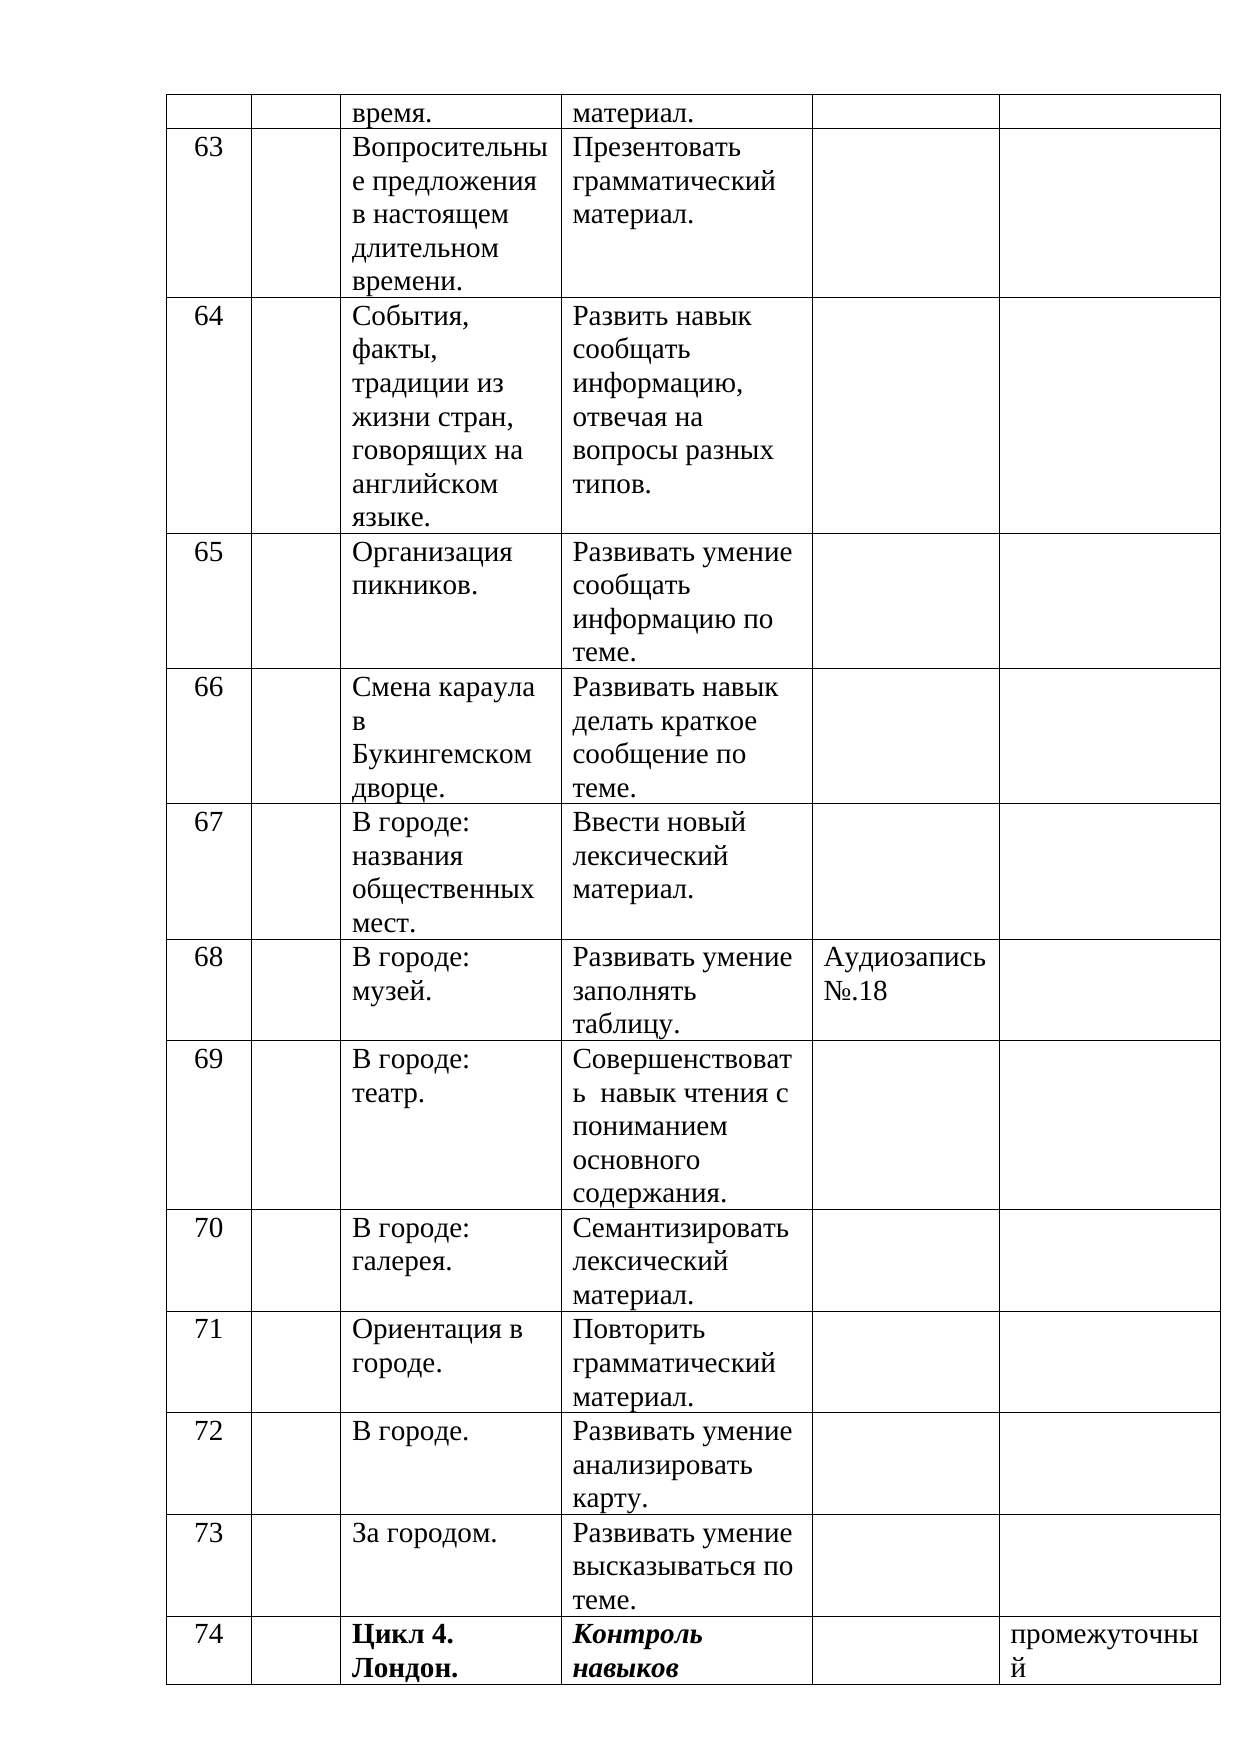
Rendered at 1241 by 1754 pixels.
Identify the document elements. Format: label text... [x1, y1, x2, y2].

table_cell [813, 1210, 999, 1311]
table_cell [252, 669, 340, 803]
table_cell [252, 1312, 340, 1412]
table_cell [252, 940, 340, 1040]
table_cell [813, 1413, 999, 1514]
table_cell [813, 1515, 999, 1616]
table_cell [1000, 129, 1220, 297]
table_cell Организация пикников. [341, 534, 561, 668]
table_cell 71 [167, 1312, 251, 1412]
table_cell Развивать умение сообщать информацию по теме. [562, 534, 812, 668]
table_cell [252, 298, 340, 533]
table_cell В городе: музей. [341, 940, 561, 1040]
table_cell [562, 1617, 812, 1684]
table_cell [341, 1617, 561, 1684]
table_cell Семантизировать лексический материал. [562, 1210, 812, 1311]
table_cell Аудиозапись №.18 [813, 940, 999, 1040]
table_cell Совершенствовать навык чтения с пониманием основного содержания. [562, 1041, 812, 1209]
table_cell 66 [167, 669, 251, 803]
table_cell [813, 534, 999, 668]
table_cell [1000, 534, 1220, 668]
table_cell [252, 1413, 340, 1514]
table_cell [1000, 940, 1220, 1040]
table_cell Развивать навык делать краткое сообщение по теме. [562, 669, 812, 803]
table_cell [813, 1041, 999, 1209]
table_cell Ввести новый лексический материал. [562, 804, 812, 938]
table_cell 69 [167, 1041, 251, 1209]
table_cell [252, 1041, 340, 1209]
table_cell [252, 95, 340, 128]
table_cell [813, 804, 999, 938]
table_cell [1000, 1312, 1220, 1412]
table_cell 68 [167, 940, 251, 1040]
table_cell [562, 129, 812, 297]
table_cell 64 [167, 298, 251, 533]
table_cell промежуточный [1000, 1617, 1220, 1684]
table_cell Развивать умение анализировать карту. [562, 1413, 812, 1514]
table_cell [1000, 669, 1220, 803]
table_cell [813, 298, 999, 533]
table_cell [252, 534, 340, 668]
table_cell Развить навык сообщать информацию, отвечая на вопросы разных типов. [562, 298, 812, 533]
table_cell 73 [167, 1515, 251, 1616]
table_cell [813, 129, 999, 297]
table_cell Ориентация в городе. [341, 1312, 561, 1412]
table_cell 63 [167, 129, 251, 297]
table_cell В городе: театр. [341, 1041, 561, 1209]
table_cell Вопросительные предложения в настоящем длительном времени. [341, 129, 561, 297]
table_cell [252, 1515, 340, 1616]
table_cell [813, 95, 999, 128]
table_cell В городе: галерея. [341, 1210, 561, 1311]
table_cell [813, 1617, 999, 1684]
table_cell 62 [167, 95, 251, 128]
table_cell [252, 1617, 340, 1684]
table_cell Развивать умение высказываться по теме. [562, 1515, 812, 1616]
table_cell [1000, 1413, 1220, 1514]
table_cell 72 [167, 1413, 251, 1514]
table_cell В городе: названия общественных мест. [341, 804, 561, 938]
table_cell 74 [167, 1617, 251, 1684]
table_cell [562, 95, 812, 128]
table_cell [1000, 804, 1220, 938]
table_cell 67 [167, 804, 251, 938]
table_cell 65 [167, 534, 251, 668]
table_cell За городом. [341, 1515, 561, 1616]
table_cell Повторить грамматический материал. [562, 1312, 812, 1412]
table_cell [1000, 1210, 1220, 1311]
table_cell [1000, 298, 1220, 533]
table_cell [813, 669, 999, 803]
table_cell [1000, 1041, 1220, 1209]
table_cell [252, 1210, 340, 1311]
table_cell Смена караула в Букингемском дворце. [341, 669, 561, 803]
table_cell События, факты, традиции из жизни стран, говорящих на английском языке. [341, 298, 561, 533]
table_cell [1000, 95, 1220, 128]
table_cell [252, 804, 340, 938]
table_cell 70 [167, 1210, 251, 1311]
table_cell [1000, 1515, 1220, 1616]
table_cell Развивать умение заполнять таблицу. [562, 940, 812, 1040]
table_cell [252, 129, 340, 297]
table_cell [813, 1312, 999, 1412]
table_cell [341, 95, 561, 128]
table_cell В городе. [341, 1413, 561, 1514]
